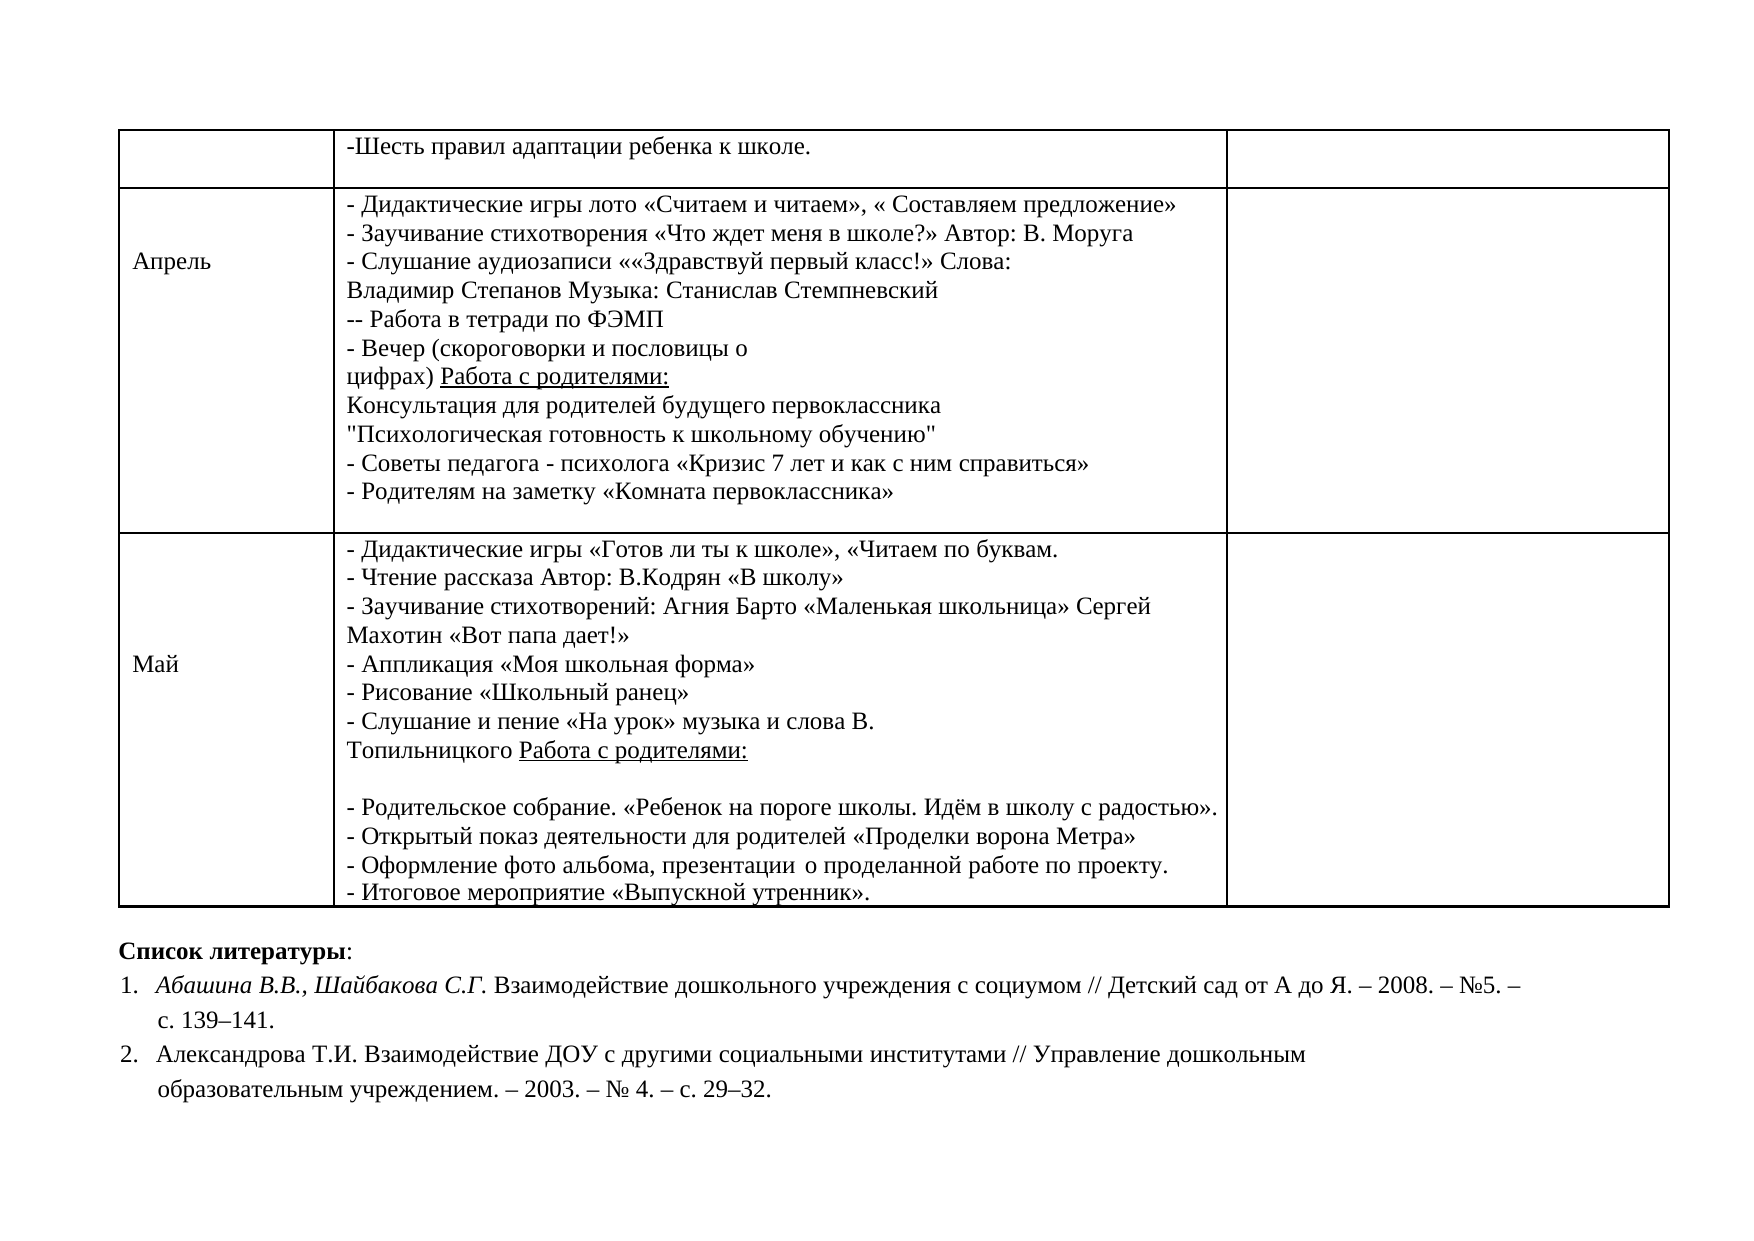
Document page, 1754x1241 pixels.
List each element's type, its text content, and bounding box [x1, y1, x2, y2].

table_header [120, 131, 333, 187]
list Александрова Т.И. Взаимодействие ДОУ с другими социальными институтами // Управление дошкольным образовательным учреждением. – 2003. – № 4. – с. 29–32. [120, 1039, 1487, 1103]
subtitle Список литературы: [118, 936, 1683, 965]
table_cell Дидактические игры лото «Считаем и читаем», « Составляем предложение» Заучивание стихотворения «Что ждет меня в школе?» Автор: В. Моруга Слушание аудиозаписи ««Здравствуй первый класс!» Слова: Владимир Степанов Музыка: Станислав Стемпневский -- Работа в тетради по ФЭМП Вечер (скороговорки и пословицы о цифрах) Работа с родителями: Консультация для родителей будущего первоклассника "Психологическая готовность к школьному обучению" Советы педагога - психолога «Кризис 7 лет и как с ним справиться» Родителям на заметку «Комната первоклассника» [335, 189, 1226, 532]
table_header -Шесть правил адаптации ребенка к школе. [335, 131, 1226, 187]
table_cell Дидактические игры «Готов ли ты к школе», «Читаем по буквам. Чтение рассказа Автор: В.Кодрян «В школу» Заучивание стихотворений: Агния Барто «Маленькая школьница» Сергей Махотин «Вот папа дает!» Аппликация «Моя школьная форма» Рисование «Школьный ранец» Слушание и пение «На урок» музыка и слова В. Топильницкого Работа с родителями: Родительское собрание. «Ребенок на пороге школы. Идём в школу с радостью». Открытый показ деятельности для родителей «Проделки ворона Метра» Оформление фото альбома, презентации о проделанной работе по проекту. Итоговое мероприятие «Выпускной утренник». [335, 534, 1226, 905]
list Абашина В.В., Шайбакова С.Г. Взаимодействие дошкольного учреждения с социумом // Детский сад от А до Я. – 2008. – №5. – с. 139–141. [120, 971, 1537, 1034]
table_cell Апрель [120, 189, 333, 532]
table_cell [1228, 189, 1668, 532]
table_header [1228, 131, 1668, 187]
table_cell [1228, 534, 1668, 905]
table_cell Май [120, 534, 333, 905]
